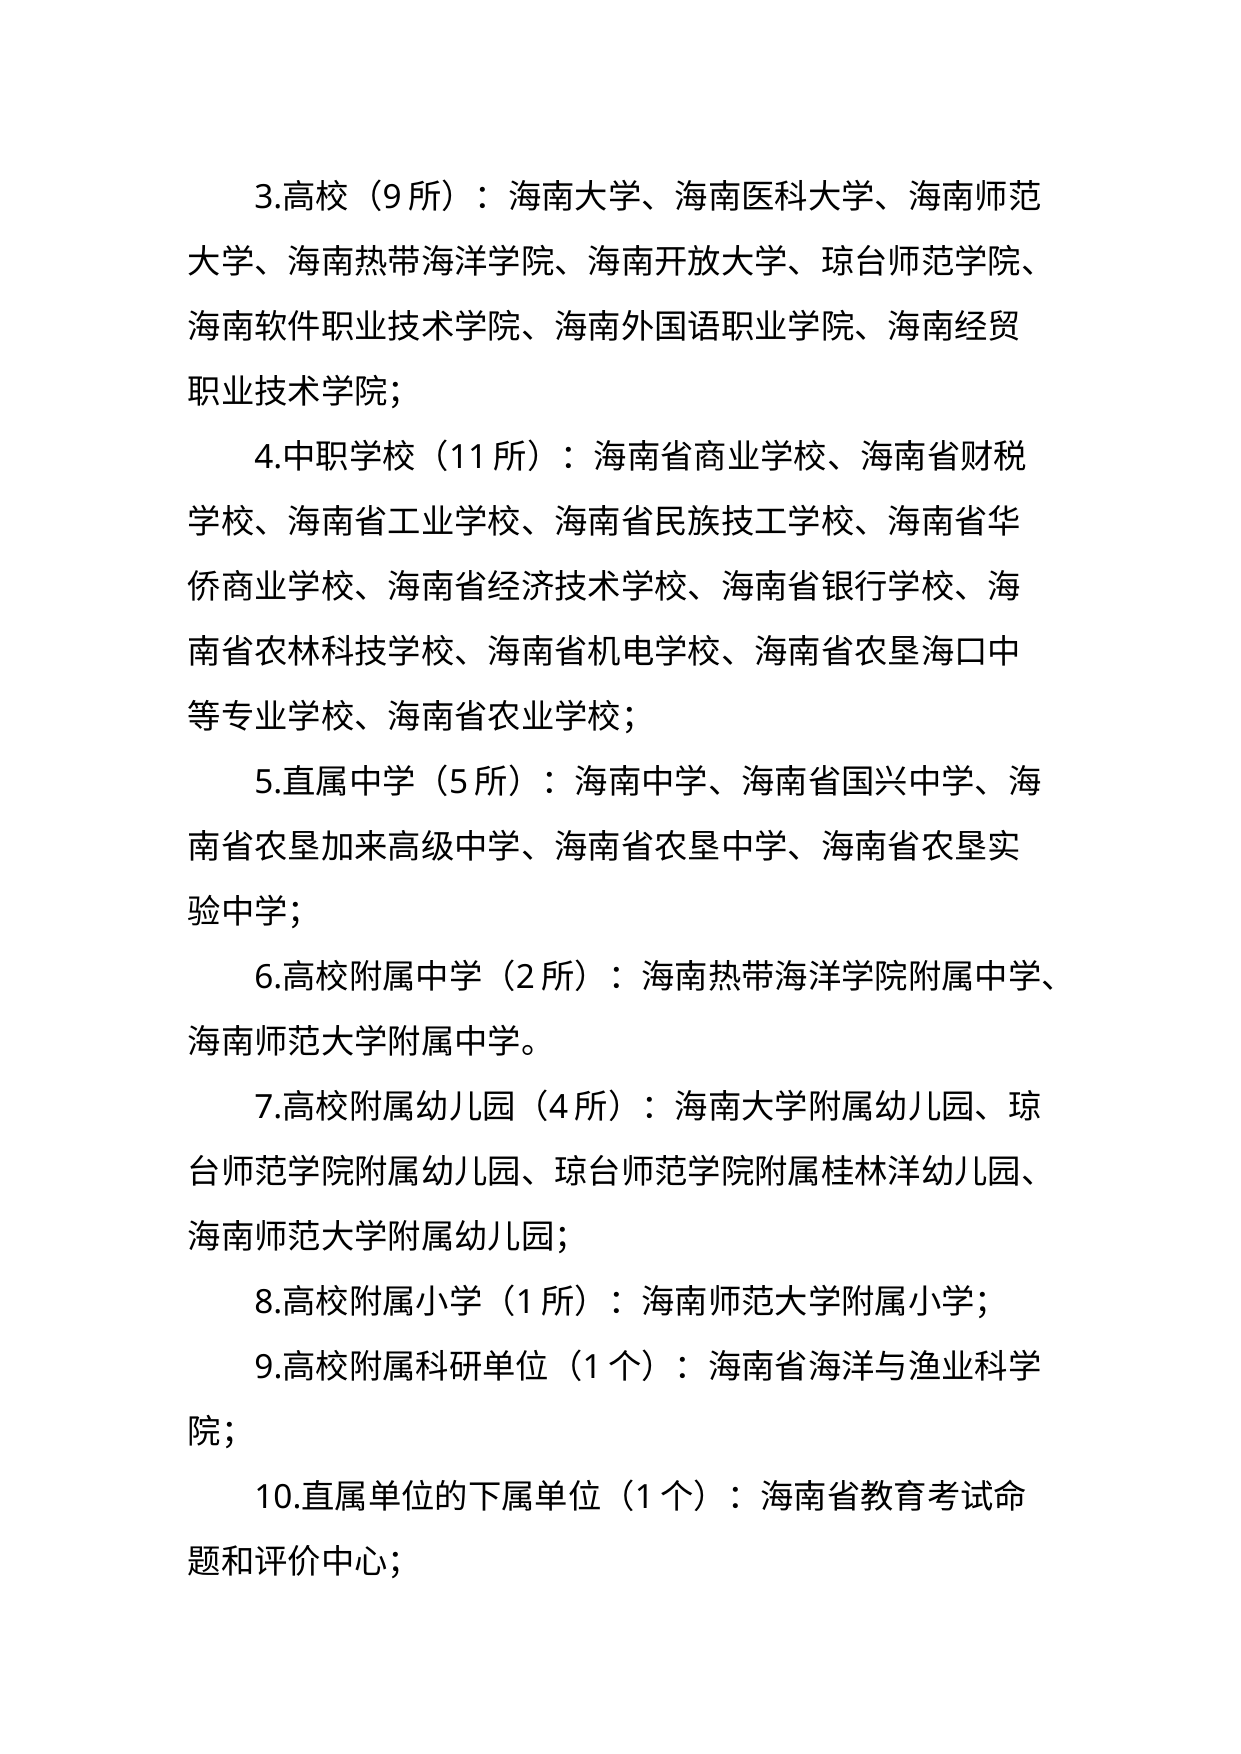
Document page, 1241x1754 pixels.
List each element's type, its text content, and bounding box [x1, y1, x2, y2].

text 4.中职学校（11所）：海南省商业学校、海南省财税学校、海南省工业学校、海南省民族技工学校、海南省华侨商业学校、海南省经济技术学校、海南省银行学校、海南省农林科技学校、海南省机电学校、海南省农垦海口中等专业学校、海南省农业学校； [187, 422, 1053, 747]
text 8.高校附属小学（1所）：海南师范大学附属小学； [187, 1267, 1053, 1332]
text 3.高校（9所）：海南大学、海南医科大学、海南师范大学、海南热带海洋学院、海南开放大学、琼台师范学院、海南软件职业技术学院、海南外国语职业学院、海南经贸职业技术学院； [187, 162, 1053, 422]
text 10.直属单位的下属单位（1个）：海南省教育考试命题和评价中心； [187, 1462, 1053, 1592]
text 7.高校附属幼儿园（4所）：海南大学附属幼儿园、琼台师范学院附属幼儿园、琼台师范学院附属桂林洋幼儿园、海南师范大学附属幼儿园； [187, 1072, 1053, 1267]
text 5.直属中学（5所）：海南中学、海南省国兴中学、海南省农垦加来高级中学、海南省农垦中学、海南省农垦实验中学； [187, 747, 1053, 942]
text 9.高校附属科研单位（1个）：海南省海洋与渔业科学院； [187, 1332, 1053, 1462]
text 6.高校附属中学（2所）：海南热带海洋学院附属中学、海南师范大学附属中学。 [187, 942, 1053, 1072]
